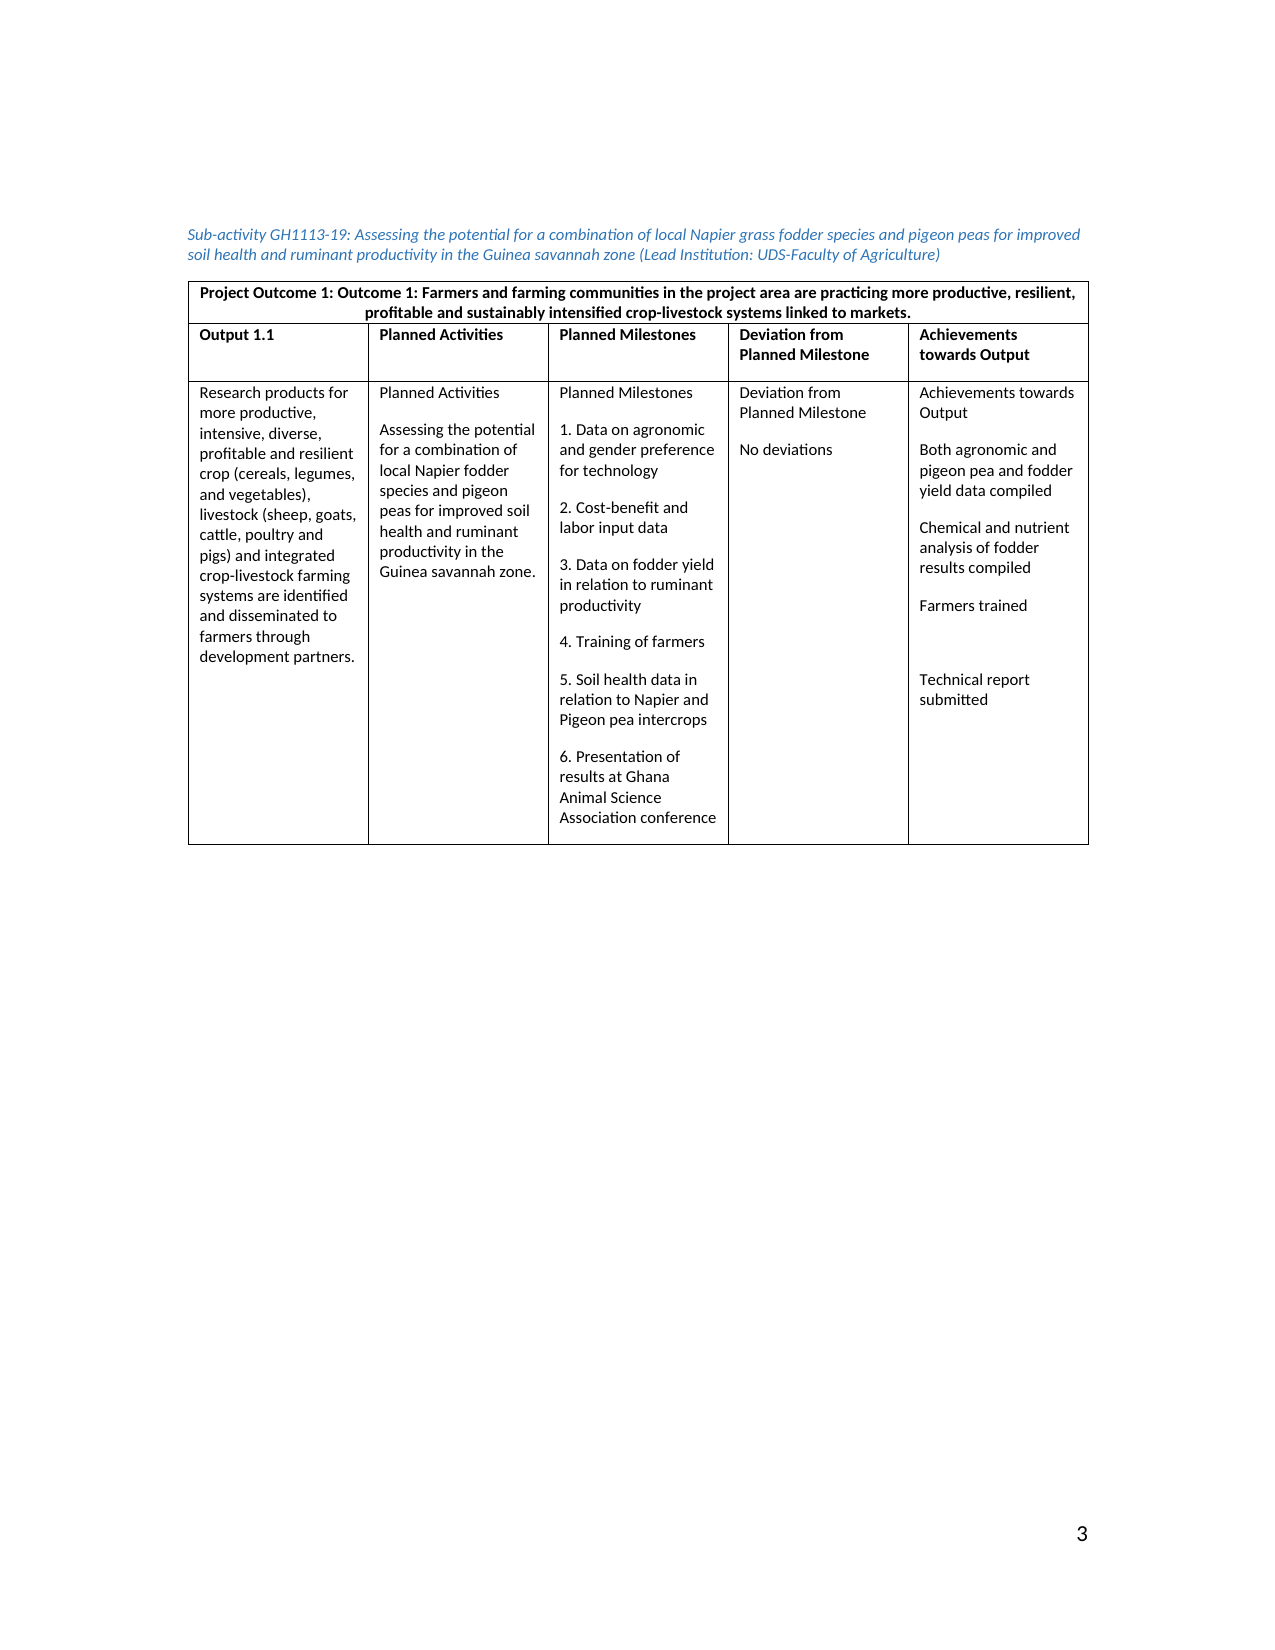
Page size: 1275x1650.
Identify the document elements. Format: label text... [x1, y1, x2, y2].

table_cell Deviation from Planned Milestone No deviations [729, 382, 908, 844]
table_header Project Outcome 1: Outcome 1: Farmers and farming communities in the project area are practicing more productive, resilient, profitable and sustainably intensified crop-livestock systems linked to markets. [189, 282, 1088, 323]
table_cell Deviation from Planned Milestone [729, 324, 908, 381]
table_cell Output 1.1 [189, 324, 368, 381]
table_cell Planned Activities Assessing the potential for a combination of local Napier fodder species and pigeon peas for improved soil health and ruminant productivity in the Guinea savannah zone. [369, 382, 548, 844]
table_cell Achievements towards Output [909, 324, 1088, 381]
table_cell Research products for more productive, intensive, diverse, profitable and resilient crop (cereals, legumes, and vegetables), livestock (sheep, goats, cattle, poultry and pigs) and integrated crop-livestock farming systems are identified and disseminated to farmers through development partners. [189, 382, 368, 844]
table_cell Planned Activities [369, 324, 548, 381]
table_cell Achievements towards Output Both agronomic and pigeon pea and fodder yield data compiled Chemical and nutrient analysis of fodder results compiled Farmers trained Technical report submitted [909, 382, 1088, 844]
table_cell Planned Milestones 1. Data on agronomic and gender preference for technology 2. Cost-benefit and labor input data 3. Data on fodder yield in relation to ruminant productivity 4. Training of farmers 5. Soil health data in relation to Napier and Pigeon pea intercrops 6. Presentation of results at Ghana Animal Science Association conference [549, 382, 728, 844]
table_cell Planned Milestones [549, 324, 728, 381]
text Sub-activity GH1113-19: Assessing the potential for a combination of local Napier grass fodder species and pigeon peas for improved soil health and ruminant productivity in the Guinea savannah zone (Lead Institution: UDS-Faculty of Agriculture) [187, 224, 1087, 264]
